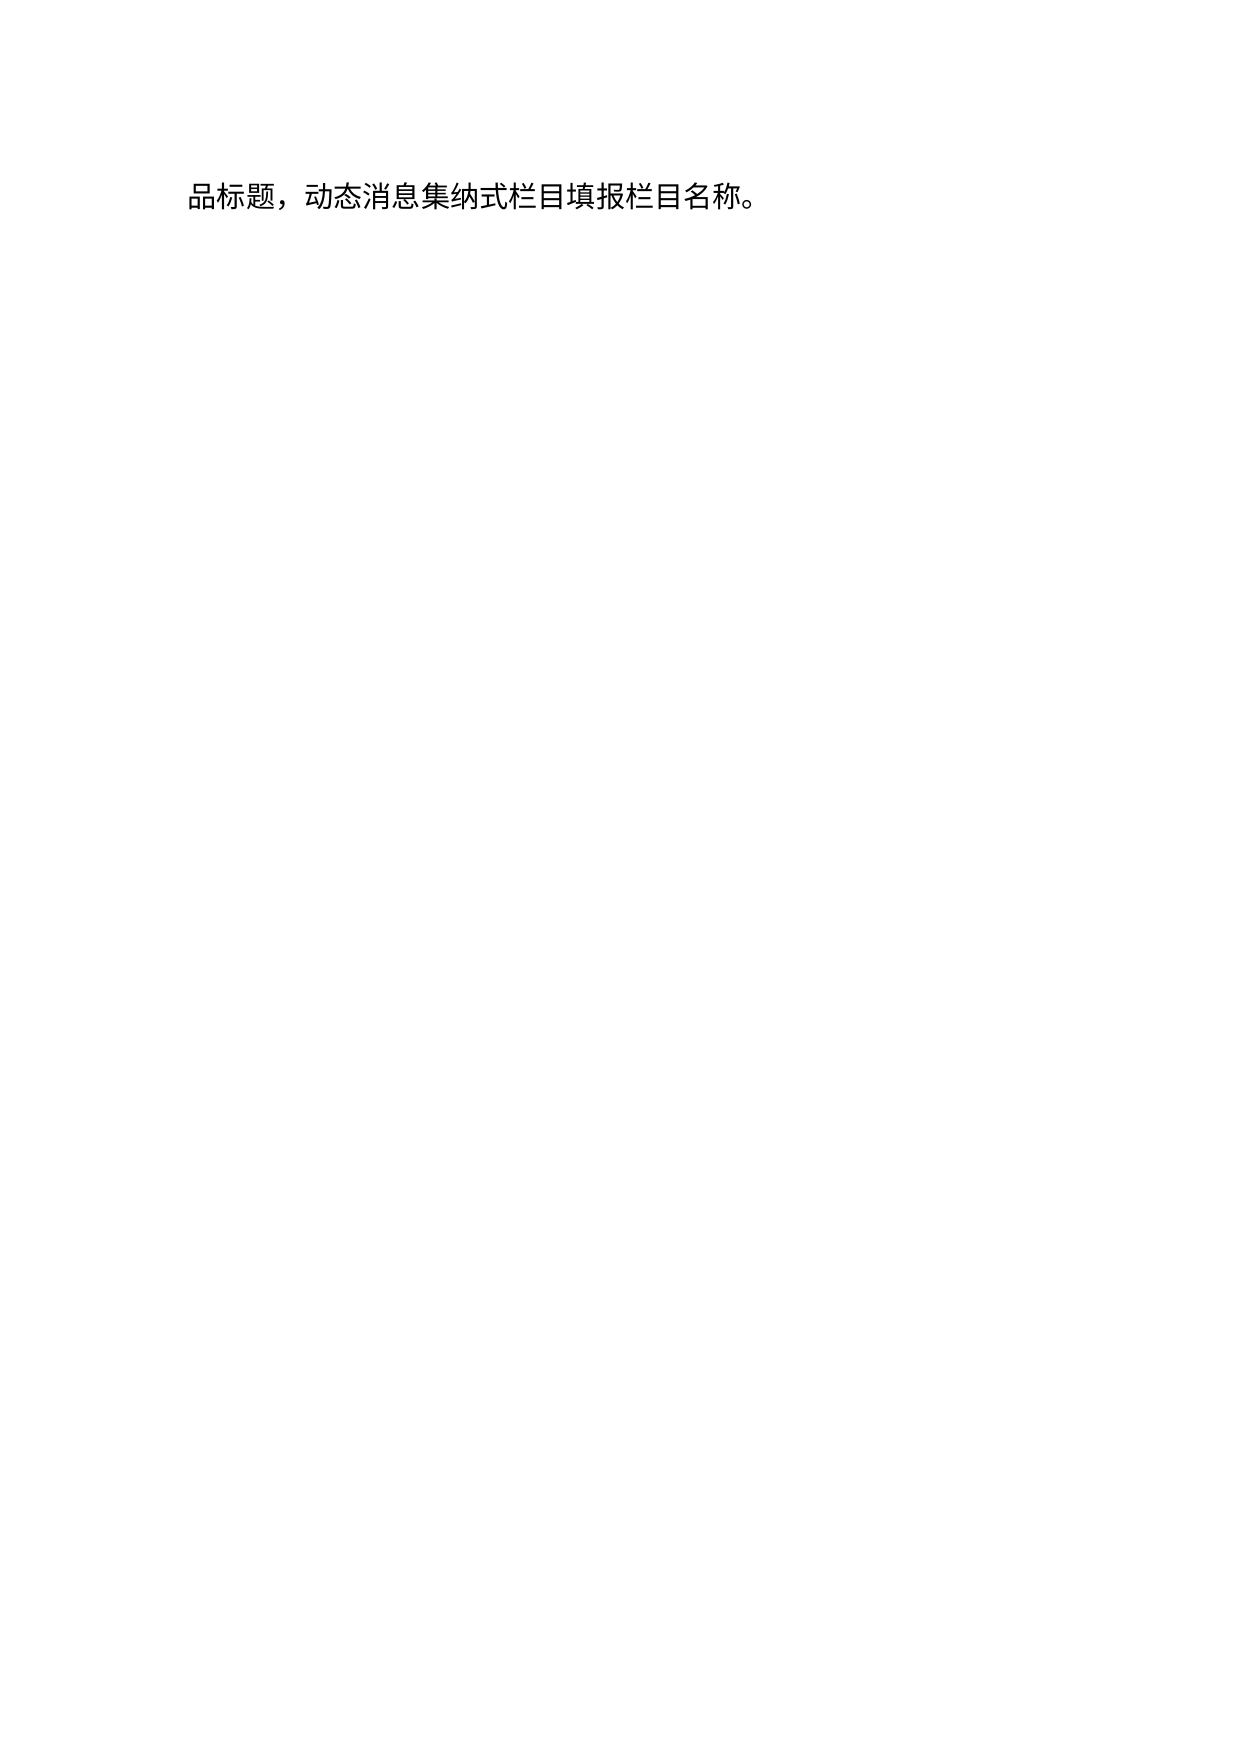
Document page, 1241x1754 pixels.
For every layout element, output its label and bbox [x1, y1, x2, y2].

text [187, 162, 1053, 227]
